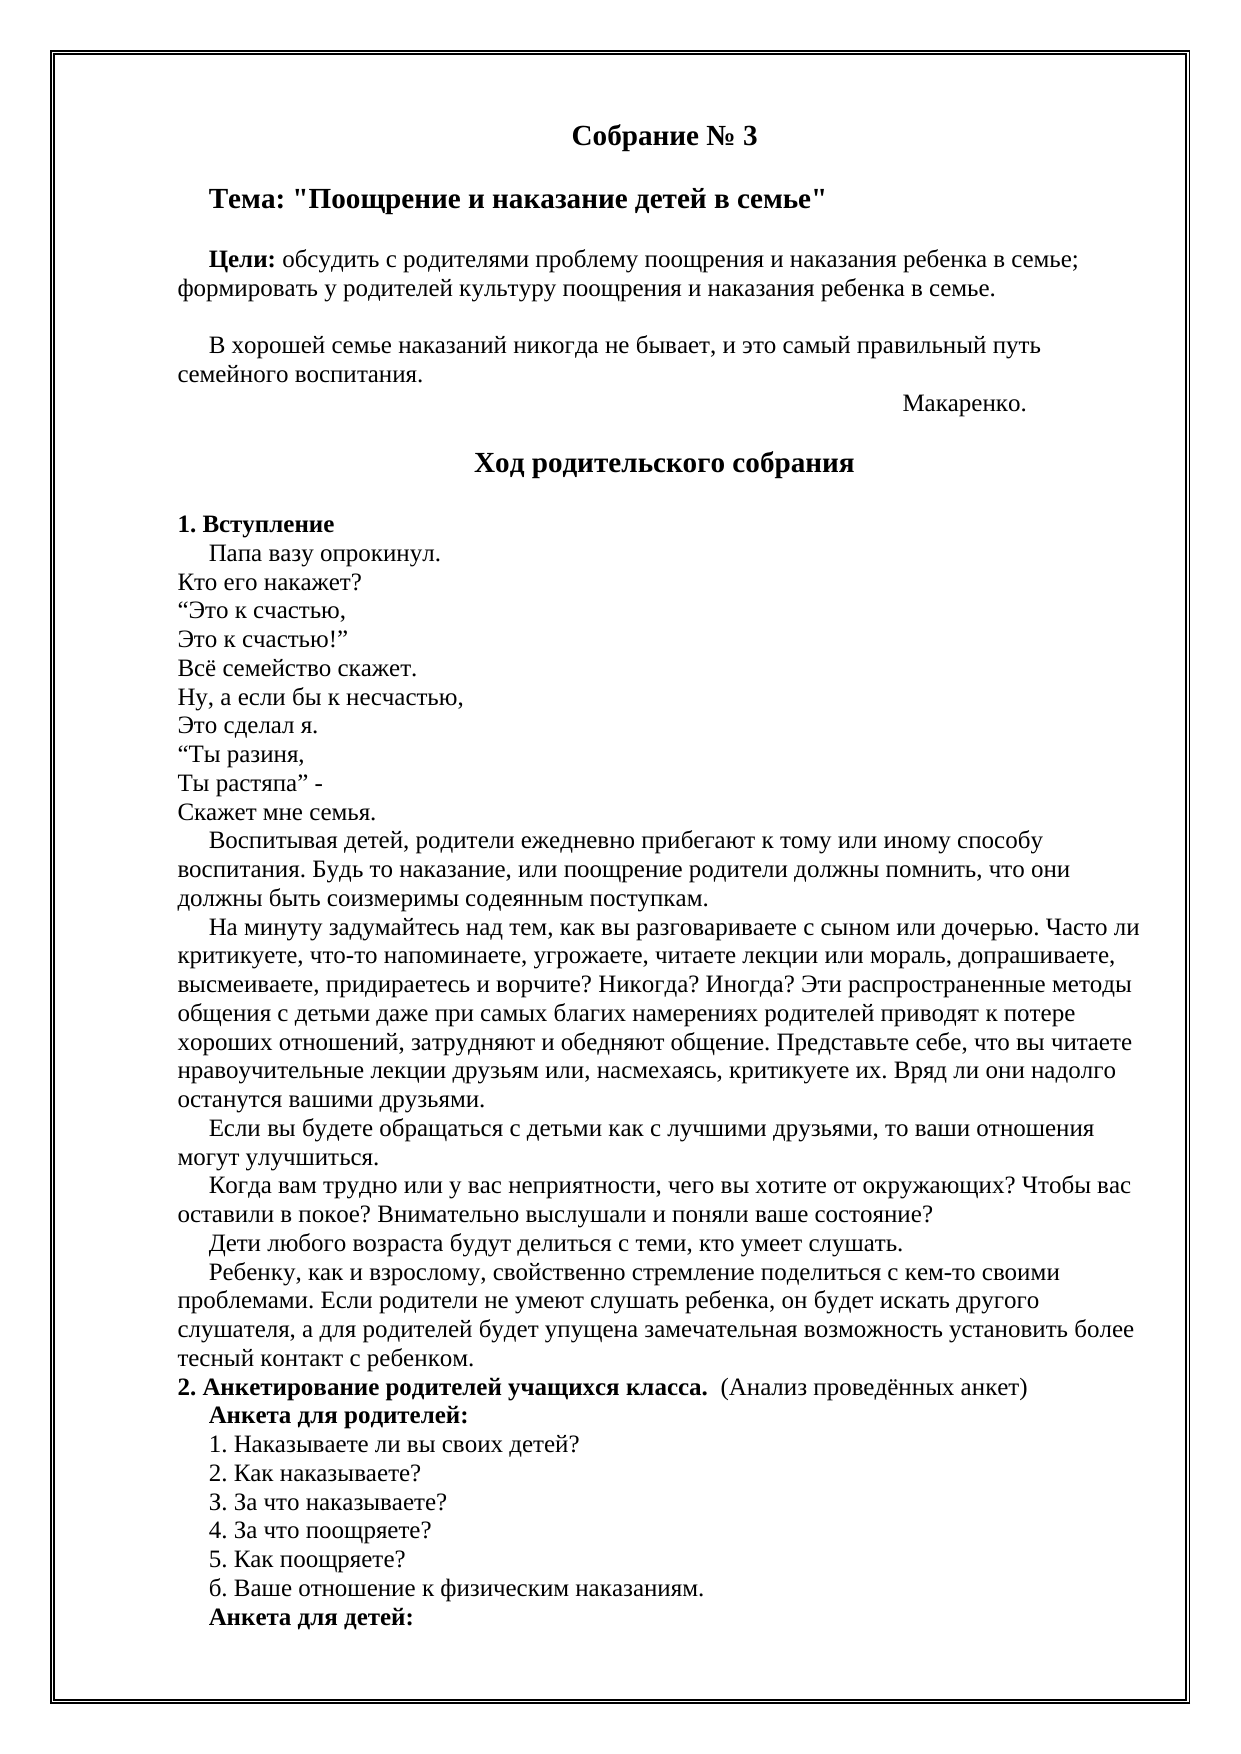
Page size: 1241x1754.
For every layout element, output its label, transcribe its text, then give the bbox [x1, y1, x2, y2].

text Папа вазу опрокинул. Кто его накажет? “Это к счастью, Это к счастью!” Всё семейство скажет. Ну, а если бы к несчастью, Это сделал я. “Ты разиня, Ты растяпа” - Скажет мне семья. [177, 538, 1152, 825]
text Если вы будете обращаться с детьми как с лучшими друзьями, то ваши отношения могут улучшиться. [177, 1113, 1152, 1170]
text На минуту задумайтесь над тем, как вы разговариваете с сыном или дочерью. Часто ли критикуете, что-то напоминаете, угрожаете, читаете лекции или мораль, допрашиваете, высмеиваете, придираетесь и ворчите? Никогда? Иногда? Эти распространенные методы общения с детьми даже при самых благих намерениях родителей приводят к потере хороших отношений, затрудняют и обедняют общение. Представьте себе, что вы читаете нравоучительные лекции друзьям или, насмехаясь, критикуете их. Вряд ли они надолго останутся вашими друзьями. [177, 912, 1152, 1113]
text 2. Как наказываете? [177, 1458, 1152, 1487]
text 1. Вступление [177, 509, 1152, 538]
text Цели: обсудить с родителями проблему поощрения и наказания ребенка в семье; формировать у родителей культуру поощрения и наказания ребенка в семье. [177, 244, 1152, 301]
text Когда вам трудно или у вас неприятности, чего вы хотите от окружающих? Чтобы вас оставили в покое? Внимательно выслушали и поняли ваше состояние? [177, 1170, 1152, 1228]
text 4. За что поощряете? [177, 1515, 1152, 1544]
text Ребенку, как и взрослому, свойственно стремление поделиться с кем-то своими проблемами. Если родители не умеют слушать ребенка, он будет искать другого слушателя, а для родителей будет упущена замечательная возможность установить более тесный контакт с ребенком. [177, 1257, 1152, 1372]
text Анкета для родителей: [177, 1400, 1152, 1429]
text 2. Анкетирование родителей учащихся класса. (Анализ проведённых анкет) [177, 1372, 1152, 1400]
text В хорошей семье наказаний никогда не бывает, и это самый правильный путь семейного воспитания. Макаренко. [177, 330, 1152, 416]
text Воспитывая детей, родители ежедневно прибегают к тому или иному способу воспитания. Будь то наказание, или поощрение родители должны помнить, что они должны быть соизмеримы содеянным поступкам. [177, 825, 1152, 912]
text Дети любого возраста будут делиться с теми, кто умеет слушать. [177, 1228, 1152, 1257]
text б. Ваше отношение к физическим наказаниям. [177, 1573, 1152, 1602]
text Ход родительского собрания [177, 446, 1152, 479]
text 1. Наказываете ли вы своих детей? [177, 1429, 1152, 1458]
text Собрание № 3 [177, 118, 1152, 152]
text Тема: "Поощрение и наказание детей в семье" [177, 182, 1152, 215]
text Анкета для детей: [177, 1602, 1152, 1630]
text З. За что наказываете? [177, 1487, 1152, 1515]
text 5. Как поощряете? [177, 1544, 1152, 1573]
